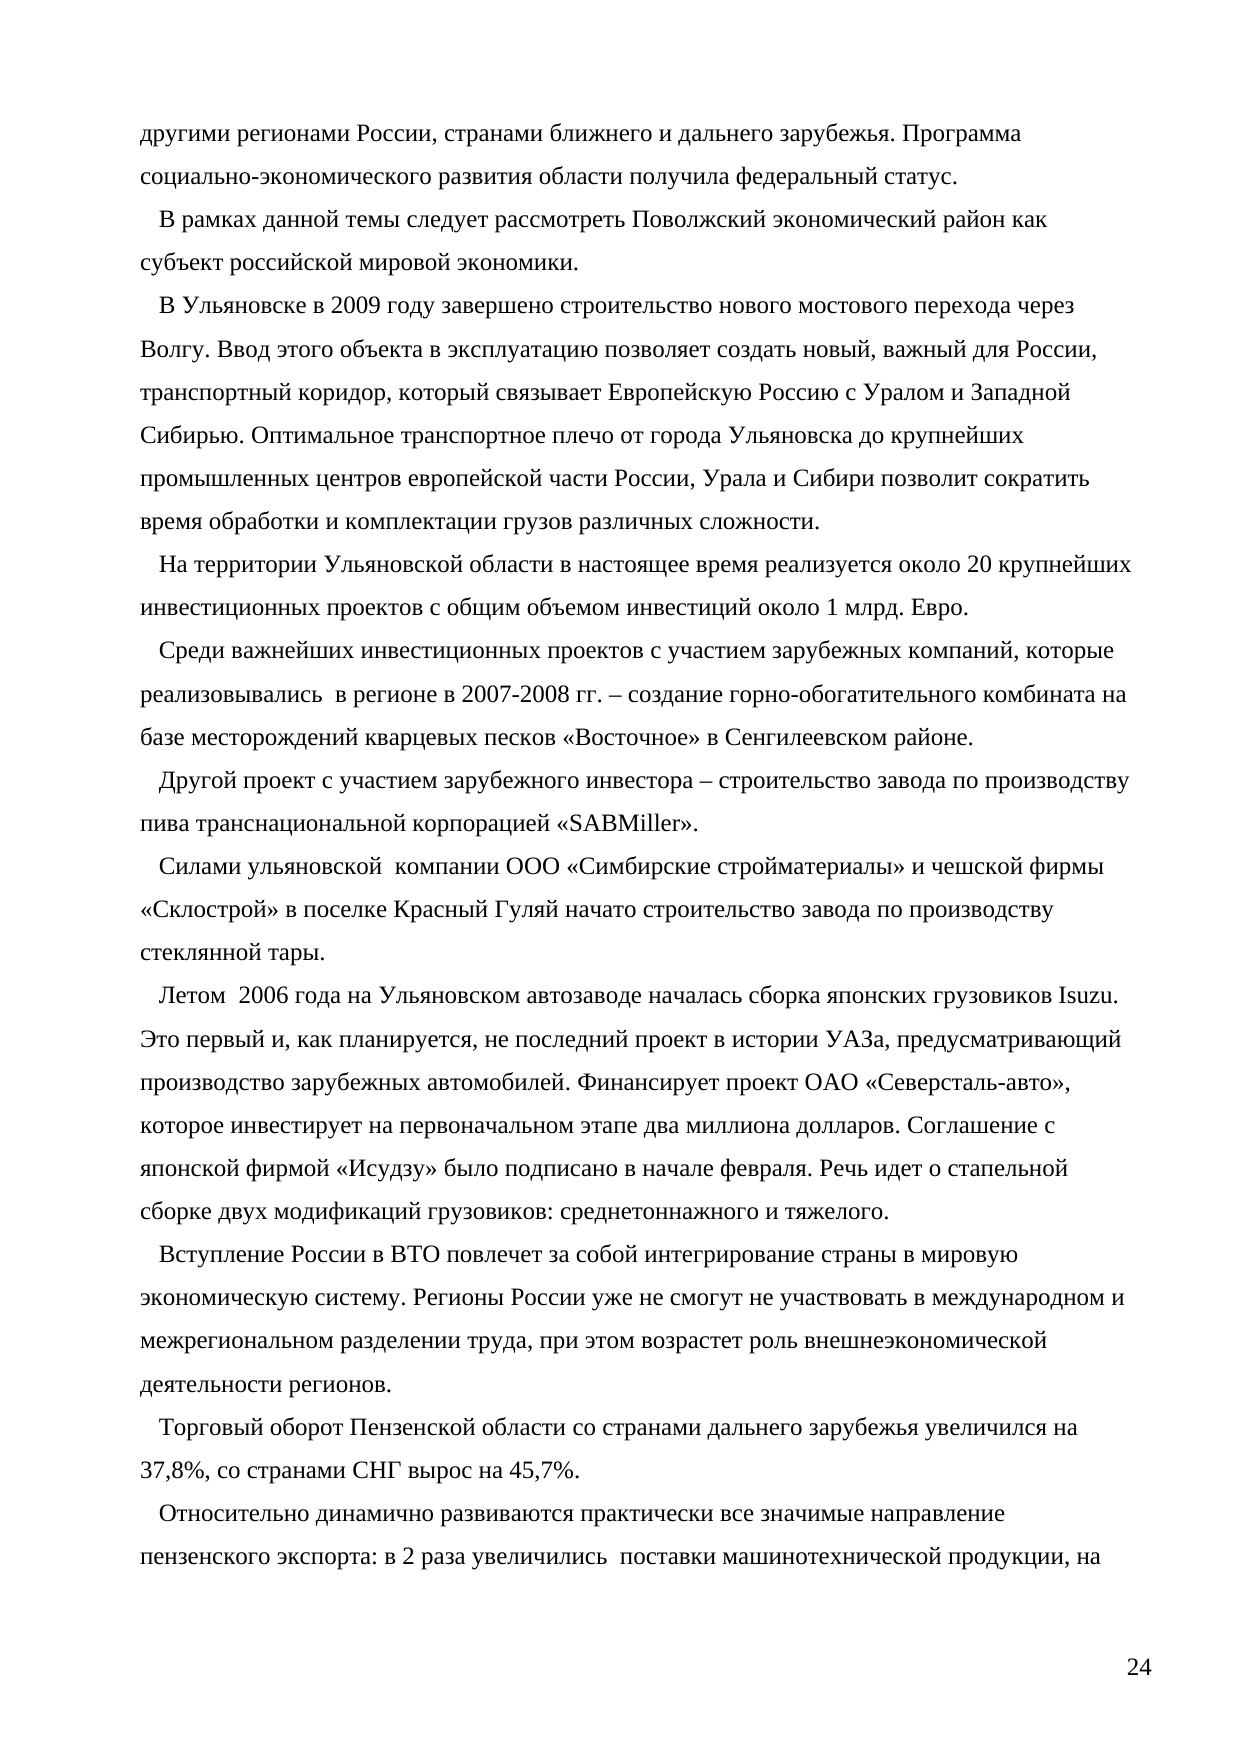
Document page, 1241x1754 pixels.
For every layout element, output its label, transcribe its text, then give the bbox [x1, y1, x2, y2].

text Другой проект с участием зарубежного инвестора – строительство завода по производству пива транснациональной корпорацией «SABMiller». [140, 765, 1133, 837]
text На территории Ульяновской области в настоящее время реализуется около 20 крупнейших инвестиционных проектов с общим объемом инвестиций около 1 млрд. Евро. [140, 549, 1133, 621]
text Летом 2006 года на Ульяновском автозаводе началась сборка японских грузовиков Isuzu. Это первый и, как планируется, не последний проект в истории УАЗа, предусматривающий производство зарубежных автомобилей. Финансирует проект ОАО «Северсталь-авто», которое инвестирует на первоначальном этапе два миллиона долларов. Соглашение с японской фирмой «Исудзу» было подписано в начале февраля. Речь идет о стапельной сборке двух модификаций грузовиков: среднетоннажного и тяжелого. [140, 981, 1133, 1225]
text Среди важнейших инвестиционных проектов с участием зарубежных компаний, которые реализовывались в регионе в 2007-2008 гг. – создание горно-обогатительного комбината на базе месторождений кварцевых песков «Восточное» в Сенгилеевском районе. [140, 636, 1133, 751]
text В Ульяновске в 2009 году завершено строительство нового мостового перехода через Волгу. Ввод этого объекта в эксплуатацию позволяет создать новый, важный для России, транспортный коридор, который связывает Европейскую Россию с Уралом и Западной Сибирью. Оптимальное транспортное плечо от города Ульяновска до крупнейших промышленных центров европейской части России, Урала и Сибири позволит сократить время обработки и комплектации грузов различных сложности. [140, 291, 1133, 535]
text Торговый оборот Пензенской области со странами дальнего зарубежья увеличился на 37,8%, со странами СНГ вырос на 45,7%. [140, 1412, 1133, 1484]
text Вступление России в ВТО повлечет за собой интегрирование страны в мировую экономическую систему. Регионы России уже не смогут не участвовать в международном и межрегиональном разделении труда, при этом возрастет роль внешнеэкономической деятельности регионов. [140, 1239, 1133, 1397]
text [140, 1498, 1133, 1570]
text Силами ульяновской компании ООО «Симбирские стройматериалы» и чешской фирмы «Склострой» в поселке Красный Гуляй начато строительство завода по производству стеклянной тары. [140, 851, 1133, 966]
text В рамках данной темы следует рассмотреть Поволжский экономический район как субъект российской мировой экономики. [140, 204, 1133, 276]
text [140, 118, 1133, 190]
